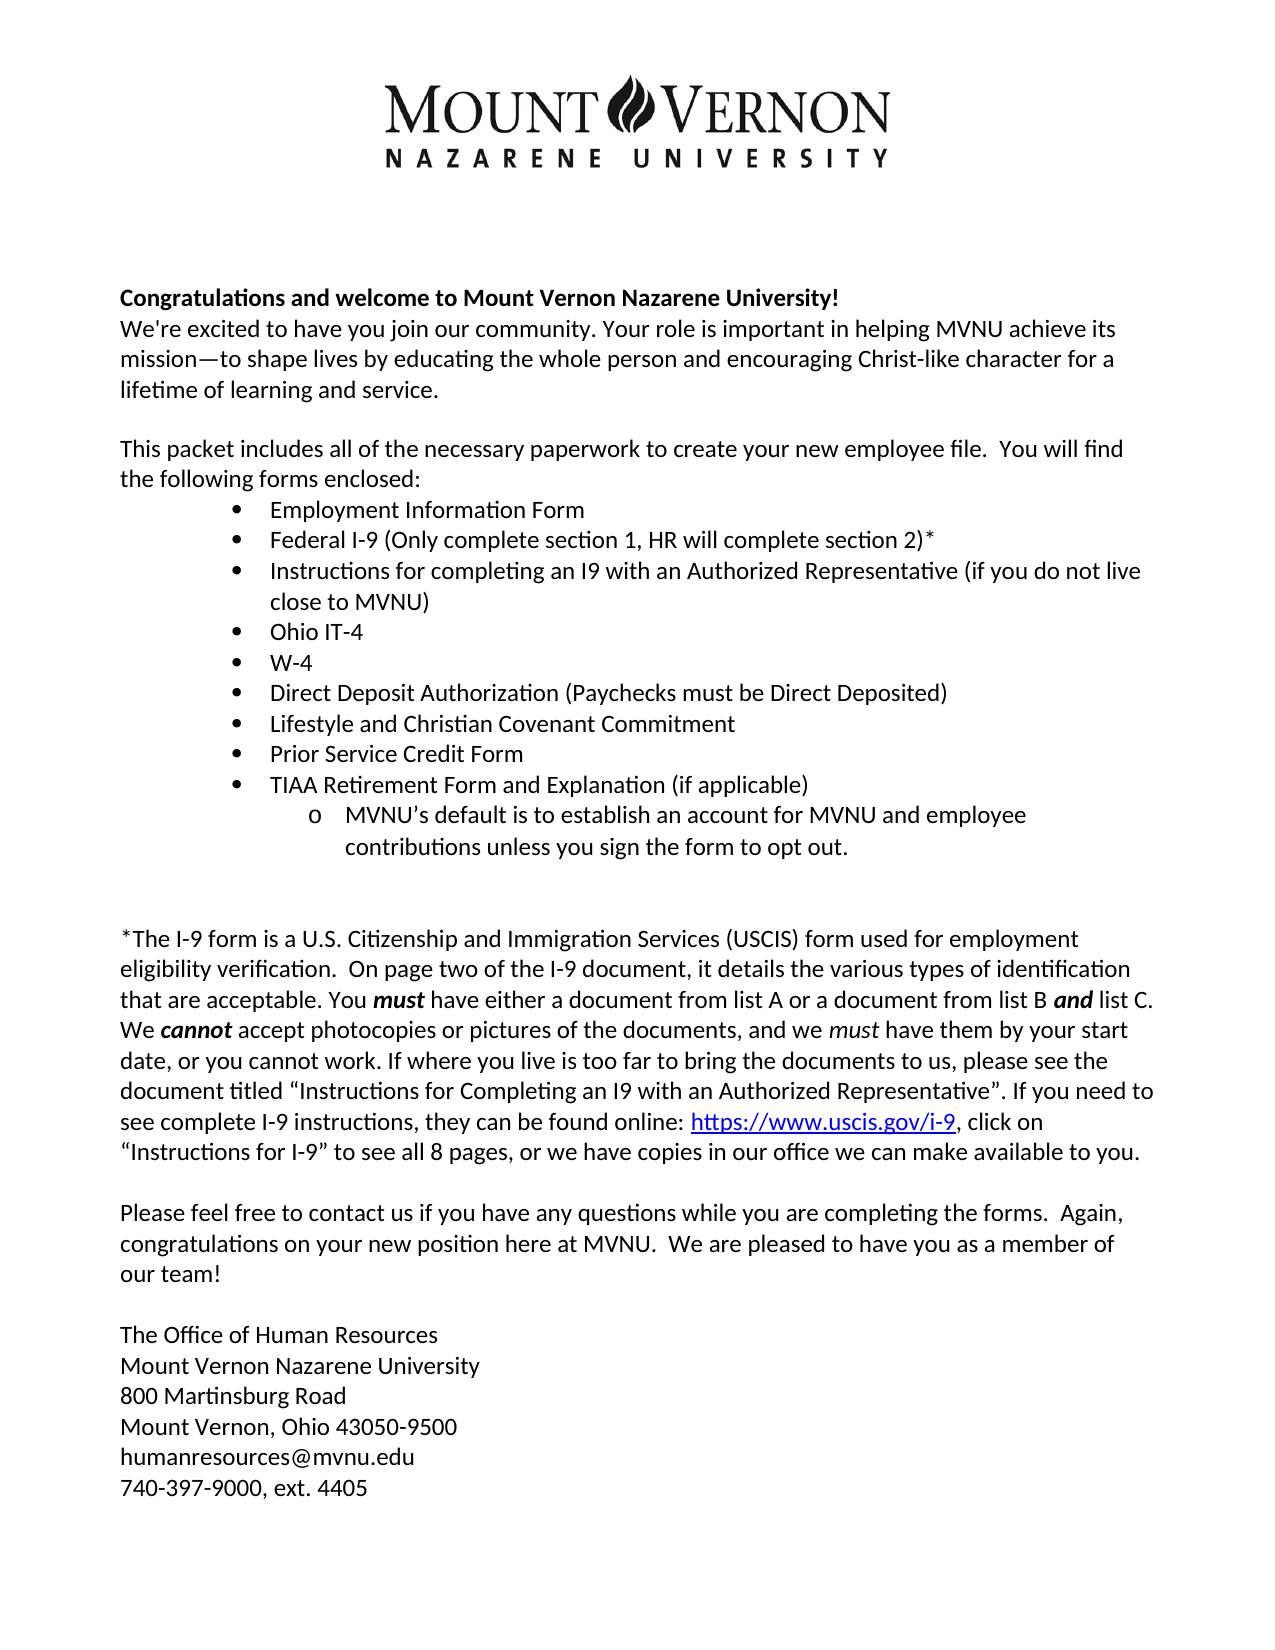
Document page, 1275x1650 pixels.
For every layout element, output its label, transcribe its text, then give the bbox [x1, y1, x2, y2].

text humanresources@mvnu.edu [120, 1442, 1155, 1472]
list W-4 [232, 647, 1155, 677]
list Federal I-9 (Only complete section 1, HR will complete section 2)* [232, 525, 1155, 555]
text This packet includes all of the necessary paperwork to create your new employee file. You will find the following forms enclosed: [120, 433, 1155, 494]
list MVNU’s default is to establish an account for MVNU and employee contributions unless you sign the form to opt out. [307, 799, 1155, 862]
list Ohio IT-4 [232, 616, 1155, 647]
picture [385, 75, 891, 168]
list Employment Information Form [232, 494, 1155, 525]
list Instructions for completing an I9 with an Authorized Representative (if you do not live close to MVNU) [232, 555, 1155, 616]
list Prior Service Credit Form [232, 738, 1155, 769]
text *The I-9 form is a U.S. Citizenship and Immigration Services (USCIS) form used for employment eligibility verification. On page two of the I-9 document, it details the various types of identification that are acceptable. You must have either a document from list A or a document from list B and list C. We cannot accept photocopies or pictures of the documents, and we must have them by your start date, or you cannot work. If where you live is too far to bring the documents to us, please see the document titled “Instructions for Completing an I9 with an Authorized Representative”. If you need to see complete I-9 instructions, they can be found online: https://www.uscis.gov/i-9, click on “Instructions for I-9” to see all 8 pages, or we have copies in our office we can make available to you. [120, 923, 1155, 1167]
list Lifestyle and Christian Covenant Commitment [232, 708, 1155, 738]
list TIAA Retirement Form and Explanation (if applicable) [232, 769, 1155, 799]
text Mount Vernon, Ohio 43050-9500 [120, 1411, 1155, 1442]
text Please feel free to contact us if you have any questions while you are completing the forms. Again, congratulations on your new position here at MVNU. We are pleased to have you as a member of our team! [120, 1197, 1155, 1289]
text The Office of Human Resources [120, 1319, 1155, 1350]
text 740-397-9000, ext. 4405 [120, 1472, 1155, 1503]
text 800 Martinsburg Road [120, 1381, 1155, 1411]
text Mount Vernon Nazarene University [120, 1350, 1155, 1381]
list Direct Deposit Authorization (Paychecks must be Direct Deposited) [232, 677, 1155, 708]
text Congratulations and welcome to Mount Vernon Nazarene University! We're excited to have you join our community. Your role is important in helping MVNU achieve its mission—to shape lives by educating the whole person and encouraging Christ-like character for a lifetime of learning and service. [120, 282, 1155, 404]
